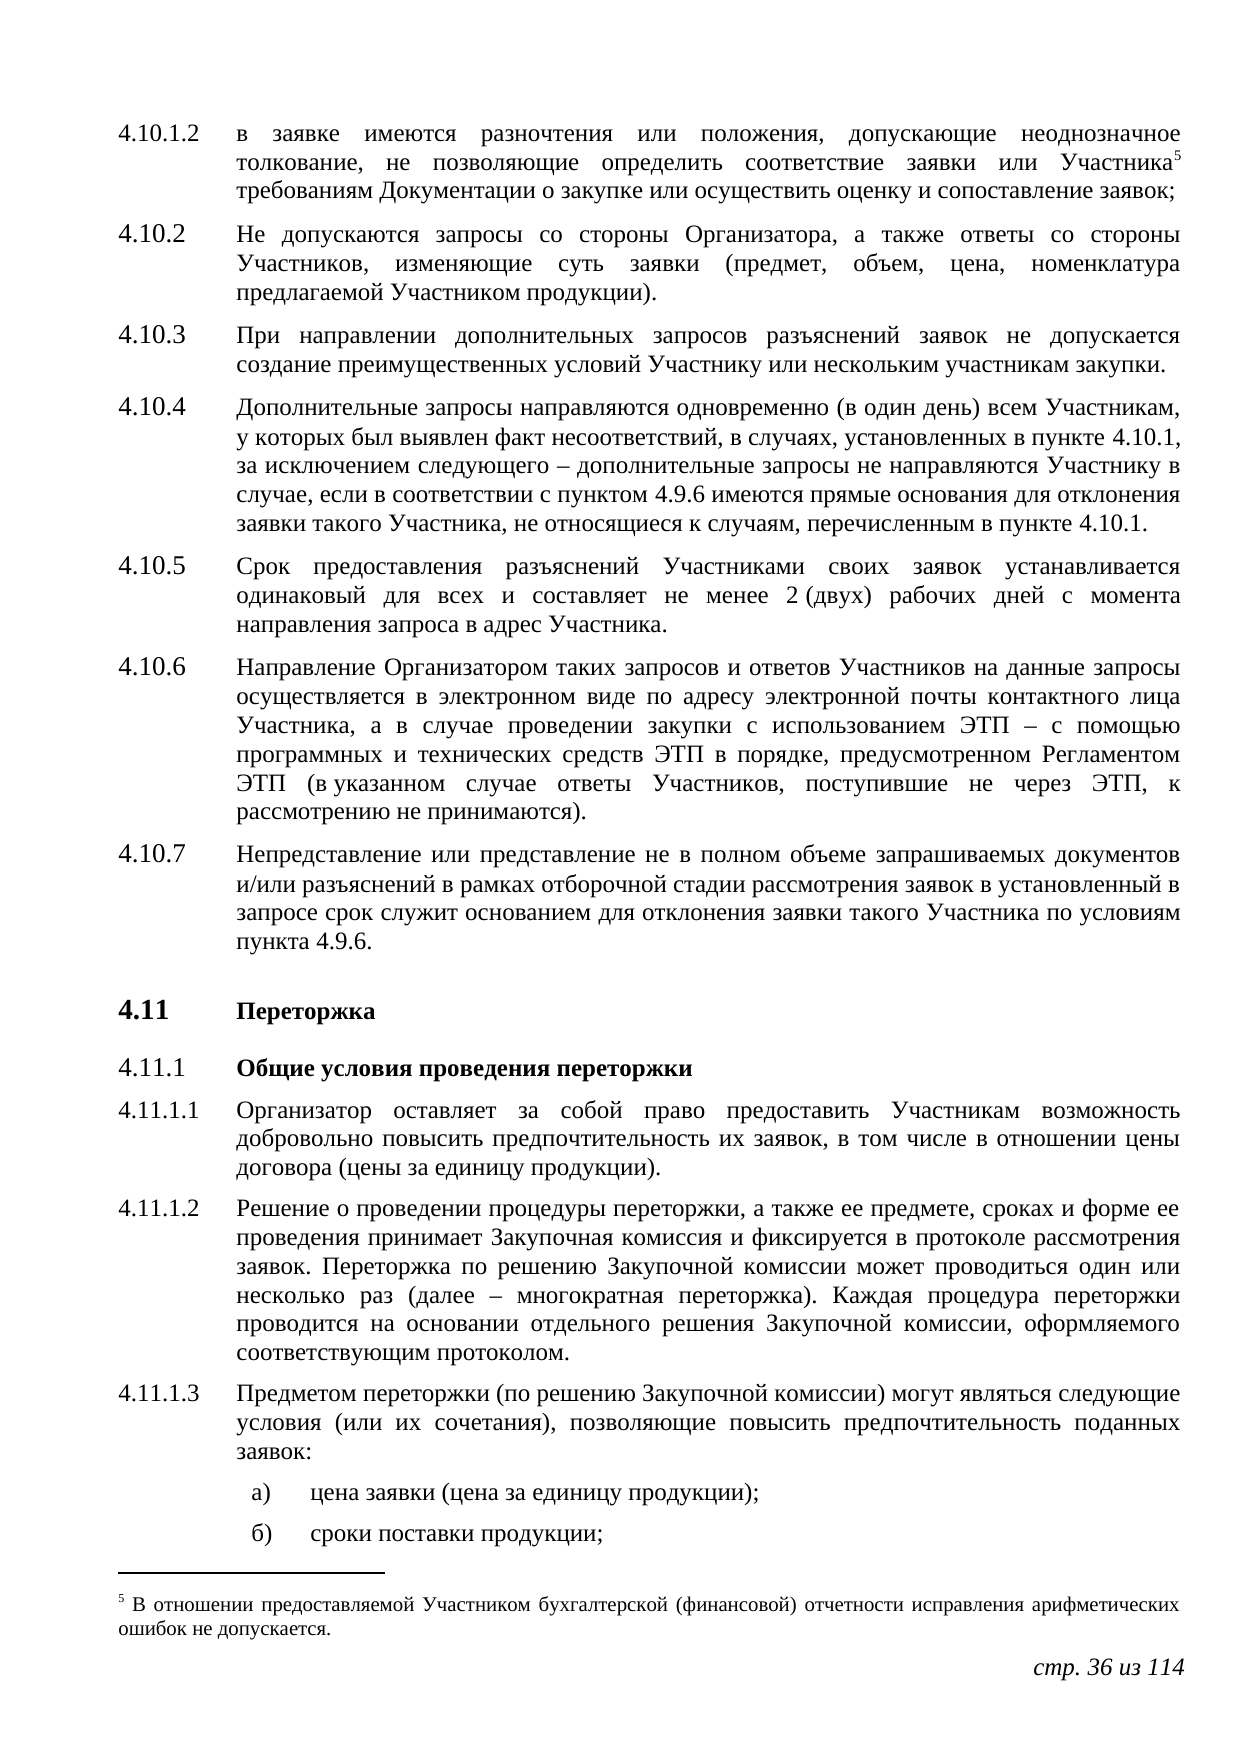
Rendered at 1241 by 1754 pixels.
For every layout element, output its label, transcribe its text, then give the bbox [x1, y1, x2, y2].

text Срок предоставления разъяснений Участниками своих заявок устанавливается одинаковый для всех и составляет не менее 2 (двух) рабочих дней с момента направления запроса в адрес Участника. [118, 549, 1181, 638]
text Решение о проведении процедуры переторжки, а также ее предмете, сроках и форме ее проведения принимает Закупочная комиссия и фиксируется в протоколе рассмотрения заявок. Переторжка по решению Закупочной комиссии может проводиться один или несколько раз (далее – многократная переторжка). Каждая процедура переторжки проводится на основании отдельного решения Закупочной комиссии, оформляемого соответствующим протоколом. [118, 1193, 1181, 1366]
text сроки поставки продукции; [251, 1518, 1181, 1547]
text Непредставление или представление не в полном объеме запрашиваемых документов и/или разъяснений в рамках отборочной стадии рассмотрения заявок в установленный в запросе срок служит основанием для отклонения заявки такого Участника по условиям пункта 4.9.6. [118, 838, 1181, 955]
subtitle Переторжка [118, 992, 1181, 1026]
text Направление Организатором таких запросов и ответов Участников на данные запросы осуществляется в электронном виде по адресу электронной почты контактного лица Участника, а в случае проведении закупки с использованием ЭТП – с помощью программных и технических средств ЭТП в порядке, предусмотренном Регламентом ЭТП (в указанном случае ответы Участников, поступившие не через ЭТП, к рассмотрению не принимаются). [118, 650, 1181, 825]
text Дополнительные запросы направляются одновременно (в один день) всем Участникам, у которых был выявлен факт несоответствий, в случаях, установленных в пункте 4.10.1, за исключением следующего – дополнительные запросы не направляются Участнику в случае, если в соответствии с пунктом 4.9.6 имеются прямые основания для отклонения заявки такого Участника, не относящиеся к случаям, перечисленным в пункте 4.10.1. [118, 390, 1181, 537]
text Предметом переторжки (по решению Закупочной комиссии) могут являться следующие условия (или их сочетания), позволяющие повысить предпочтительность поданных заявок: [118, 1378, 1181, 1465]
list в заявке имеются разночтения или положения, допускающие неоднозначное толкование, не позволяющие определить соответствие заявки или Участника требованиям Документации о закупке или осуществить оценку и сопоставление заявок; [118, 118, 1181, 204]
text Не допускаются запросы со стороны Организатора, а также ответы со стороны Участников, изменяющие суть заявки (предмет, объем, цена, номенклатура предлагаемой Участником продукции). [118, 217, 1181, 306]
text цена заявки (цена за единицу продукции); [251, 1477, 1181, 1506]
text При направлении дополнительных запросов разъяснений заявок не допускается создание преимущественных условий Участнику или нескольким участникам закупки. [118, 318, 1181, 378]
text Организатор оставляет за собой право предоставить Участникам возможность добровольно повысить предпочтительность их заявок, в том числе в отношении цены договора (цены за единицу продукции). [118, 1095, 1181, 1181]
text Общие условия проведения переторжки [118, 1051, 1181, 1082]
